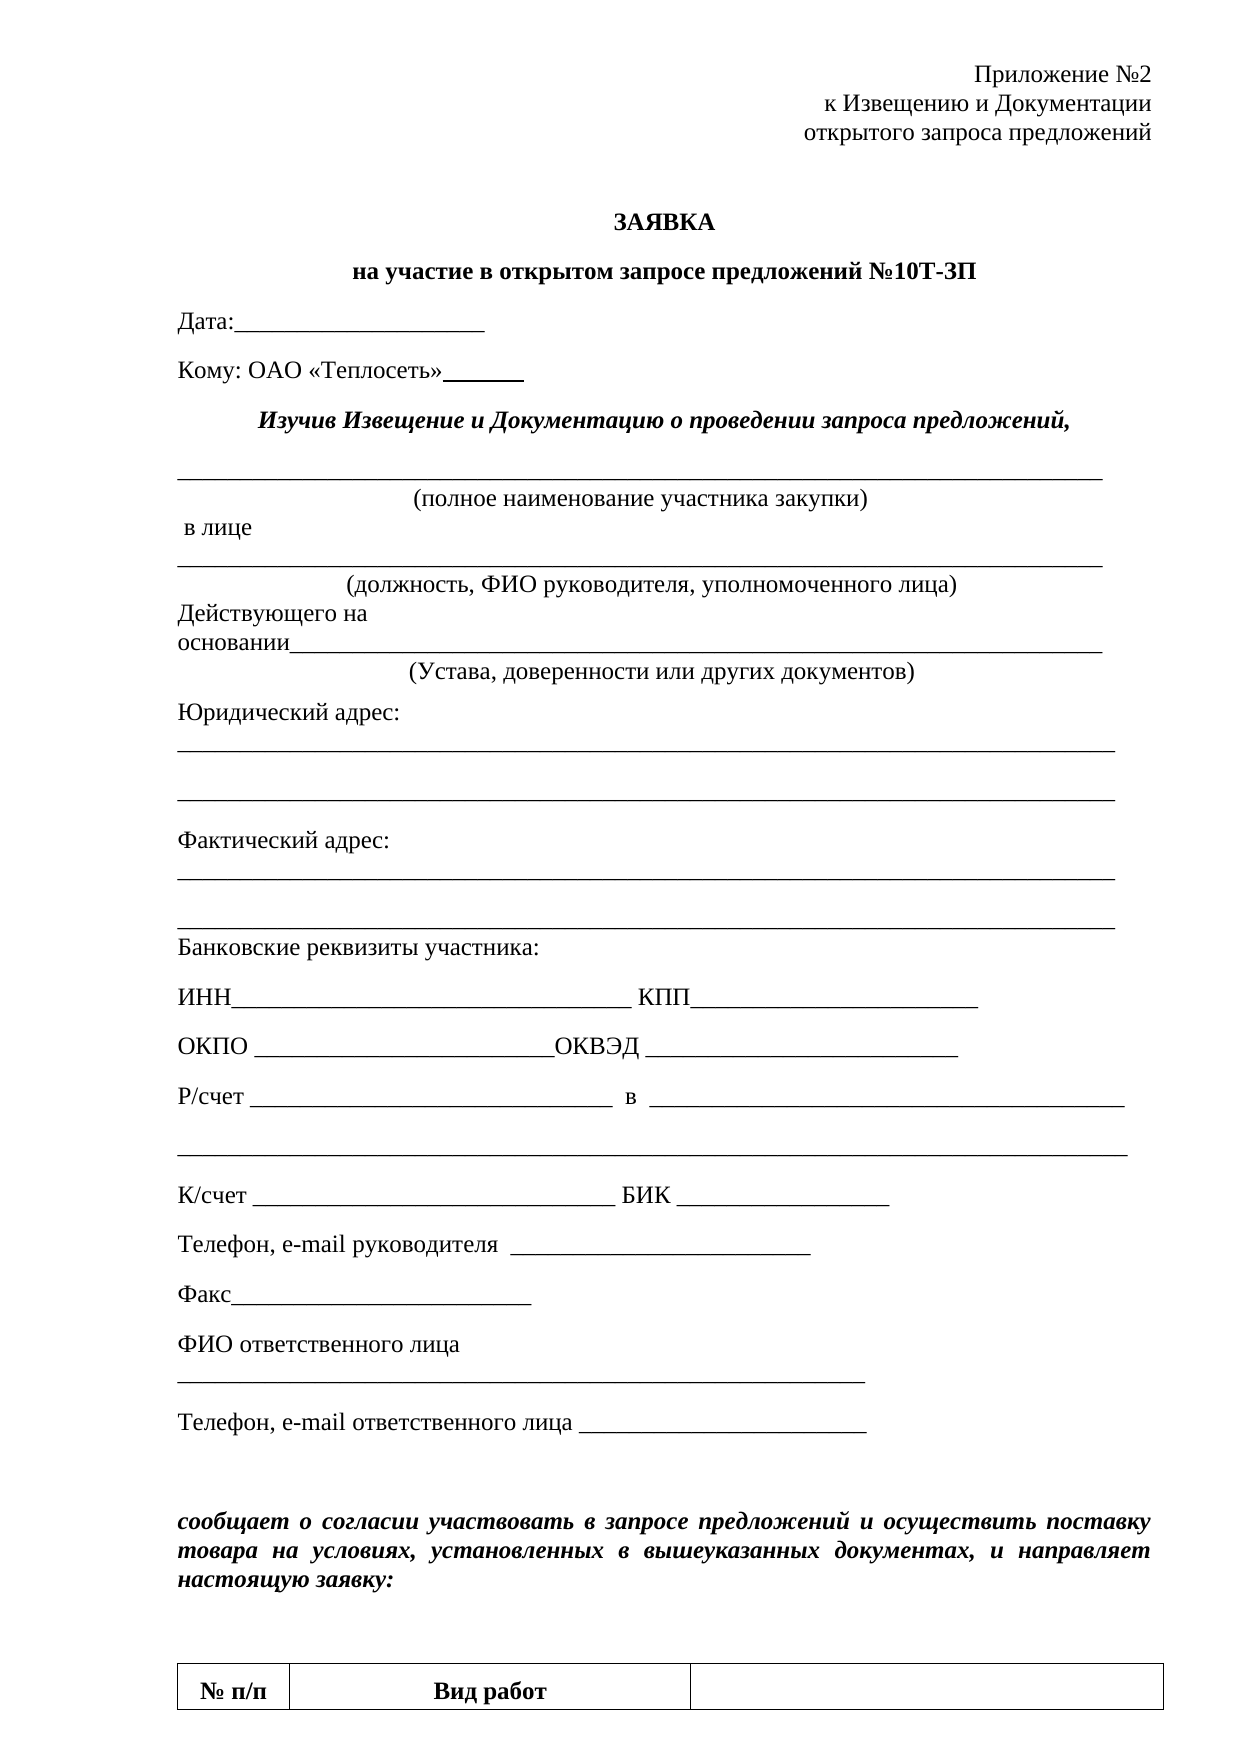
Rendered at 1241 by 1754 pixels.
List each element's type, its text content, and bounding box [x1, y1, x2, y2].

text Фактический адрес: ___________________________________________________________________________ [177, 825, 1152, 882]
text ОКПО ________________________ОКВЭД _________________________ [177, 1031, 1152, 1060]
text сообщает о согласии участвовать в запросе предложений и осуществить поставку товара на условиях, установленных в вышеуказанных документах, и направляет настоящую заявку: [177, 1506, 1152, 1592]
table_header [691, 1664, 1163, 1708]
text ЗАЯВКА [177, 207, 1152, 235]
text Телефон, e-mail руководителя ________________________ [177, 1229, 1152, 1258]
text Кому: ОАО «Теплосеть» [177, 355, 1152, 384]
text (должность, ФИО руководителя, уполномоченного лица) [177, 569, 1152, 598]
text Действующего на основании_________________________________________________________________ [177, 598, 1152, 656]
table_header № п/п [178, 1664, 289, 1708]
text Телефон, e-mail ответственного лица _______________________ [177, 1407, 1152, 1436]
text (Устава, доверенности или других документов) [177, 656, 1152, 684]
text Дата:____________________ [177, 306, 1152, 334]
text в лице __________________________________________________________________________ [177, 512, 1152, 569]
text ___________________________________________________________________________ Банковские реквизиты участника: [177, 903, 1152, 961]
text ___________________________________________________________________________ [177, 775, 1152, 804]
text на участие в открытом запросе предложений №10Т-ЗП [177, 256, 1152, 285]
text Факс________________________ [177, 1279, 1152, 1308]
text __________________________________________________________________________ [177, 454, 1152, 483]
text К/счет _____________________________ БИК _________________ [177, 1180, 1152, 1209]
text Юридический адрес: ___________________________________________________________________________ [177, 697, 1152, 754]
text Р/счет _____________________________ в ______________________________________ [177, 1081, 1152, 1109]
text (полное наименование участника закупки) [177, 483, 1152, 512]
text ИНН________________________________ КПП_______________________ [177, 982, 1152, 1010]
text Приложение №2 [177, 59, 1152, 88]
text Изучив Извещение и Документацию о проведении запроса предложений, [177, 405, 1152, 434]
text ____________________________________________________________________________ [177, 1130, 1152, 1159]
text открытого запроса предложений [177, 117, 1152, 145]
table_header Вид работ [290, 1664, 690, 1708]
text к Извещению и Документации [177, 88, 1152, 117]
text ФИО ответственного лица _______________________________________________________ [177, 1329, 1152, 1386]
